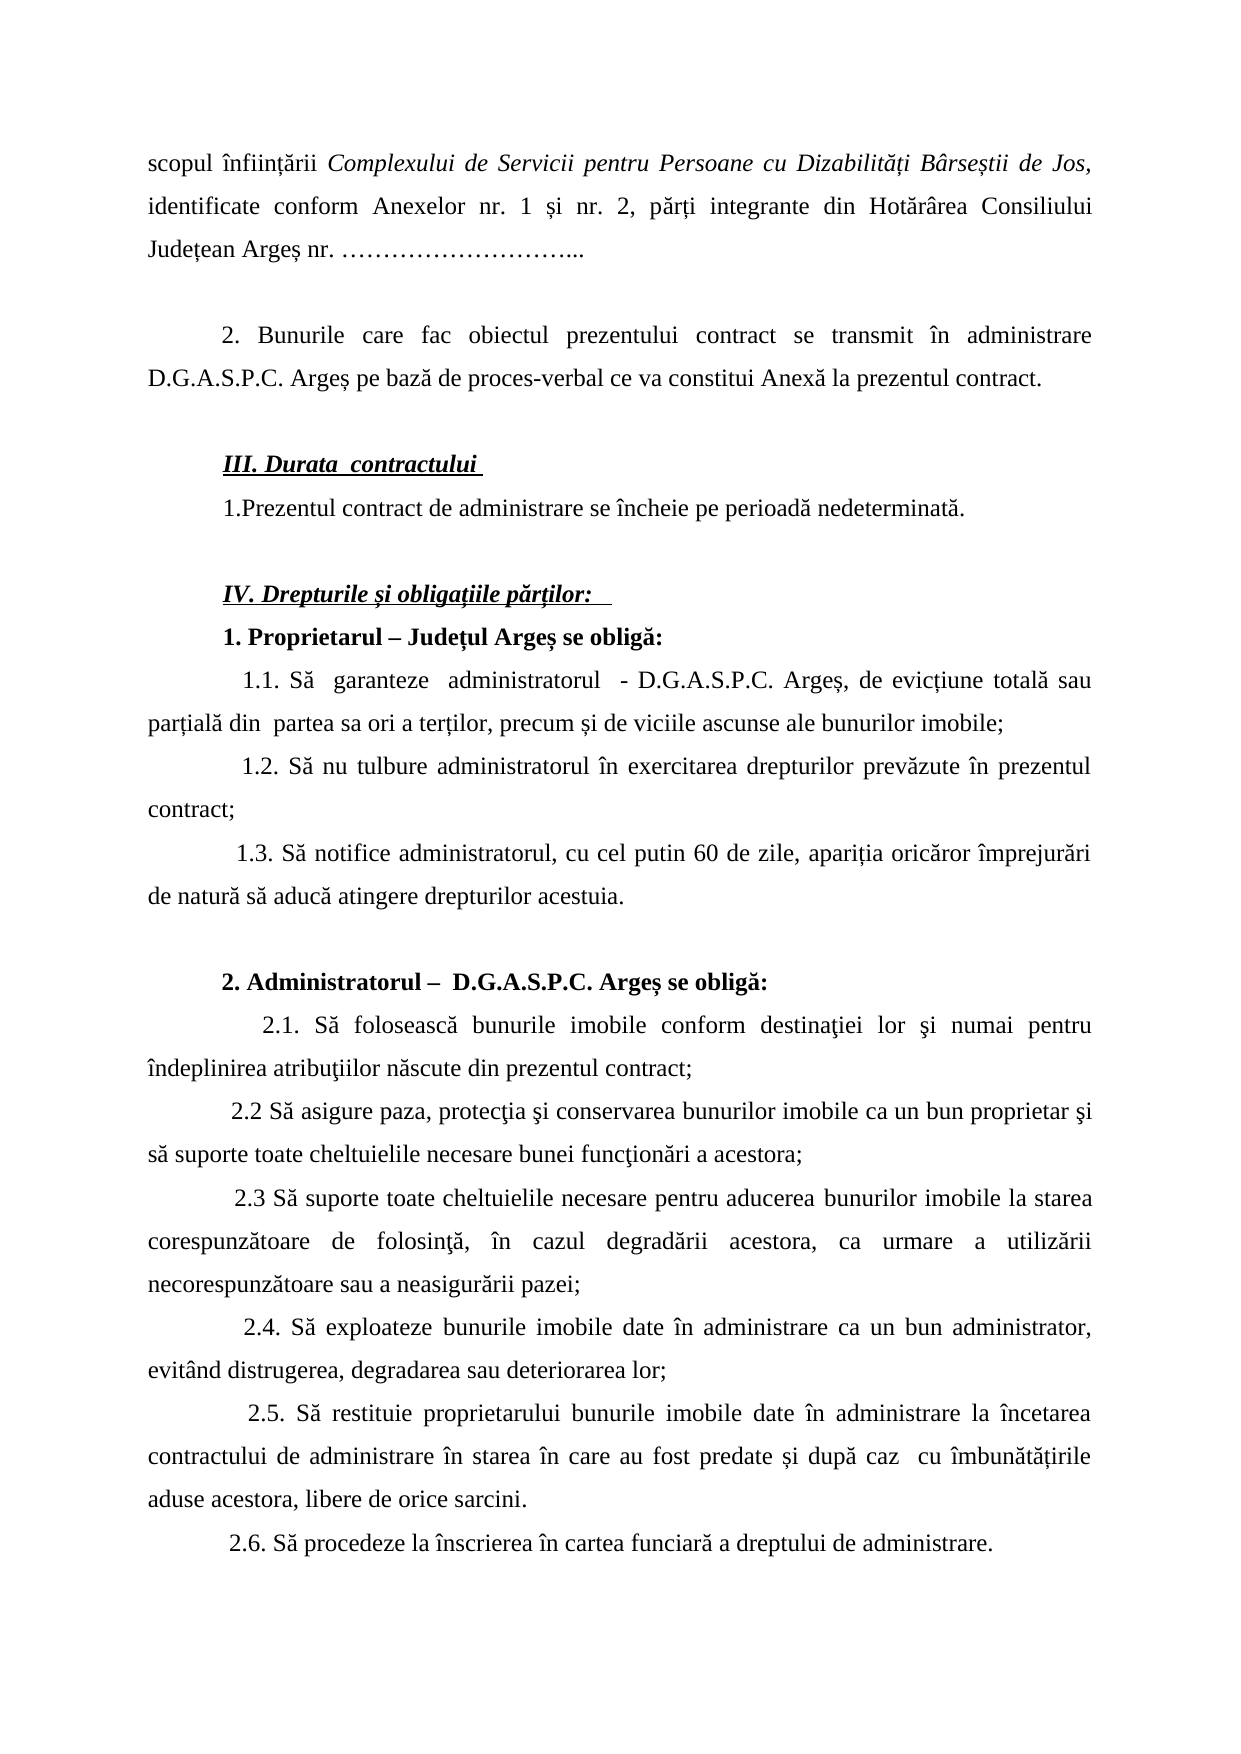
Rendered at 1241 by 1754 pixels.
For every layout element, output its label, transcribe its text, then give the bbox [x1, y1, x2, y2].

text 2.3 Să suporte toate cheltuielile necesare pentru aducerea bunurilor imobile la starea corespunzătoare de folosinţă, în cazul degradării acestora, ca urmare a utilizării necorespunzătoare sau a neasigurării pazei; [148, 1254, 1093, 1298]
text IV. Drepturile și obligațiile părților: [148, 579, 1093, 608]
text 1.1. Să garanteze administratorul - D.G.A.S.P.C. Argeș, de evicțiune totală sau parțială din partea sa ori a terților, precum și de viciile ascunse ale bunurilor imobile; [148, 665, 1093, 737]
text 2.1. Să folosească bunurile imobile conform destinaţiei lor şi numai pentru îndeplinirea atribuţiilor născute din prezentul contract; [148, 1010, 1093, 1082]
text 2. Bunurile care fac obiectul prezentului contract se transmit în administrare D.G.A.S.P.C. Argeș pe bază de proces-verbal ce va constitui Anexă la prezentul contract. [148, 320, 1093, 392]
text 1.2. Să nu tulbure administratorul în exercitarea drepturilor prevăzute în prezentul contract; [148, 751, 1093, 823]
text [148, 148, 1093, 263]
text 2.4. Să exploateze bunurile imobile date în administrare ca un bun administrator, evitând distrugerea, degradarea sau deteriorarea lor; [148, 1312, 1093, 1384]
text 2.3 Să suporte toate cheltuielile necesare pentru aducerea bunurilor imobile la starea corespunzătoare de folosinţă, în cazul degradării acestora, ca urmare a utilizării necorespunzătoare sau a neasigurării pazei; [148, 1183, 1093, 1226]
text 1. Proprietarul – Județul Argeș se obligă: [148, 622, 1093, 651]
text 2.2 Să asigure paza, protecţia şi conservarea bunurilor imobile ca un bun proprietar şi să suporte toate cheltuielile necesare bunei funcţionări a acestora; [148, 1096, 1093, 1168]
text 2. Administratorul – D.G.A.S.P.C. Argeș se obligă: [148, 967, 1093, 996]
text 1.3. Să notifice administratorul, cu cel putin 60 de zile, apariția oricăror împrejurări de natură să aducă atingere drepturilor acestuia. [148, 838, 1093, 909]
text III. Durata contractului [223, 449, 1093, 478]
text 2.6. Să procedeze la înscrierea în cartea funciară a dreptului de administrare. [148, 1528, 1093, 1556]
text 1.Prezentul contract de administrare se încheie pe perioadă nedeterminată. [148, 493, 1093, 521]
text 2.5. Să restituie proprietarului bunurile imobile date în administrare la încetarea contractului de administrare în starea în care au fost predate și după caz cu îmbunătățirile aduse acestora, libere de orice sarcini. [148, 1398, 1093, 1513]
